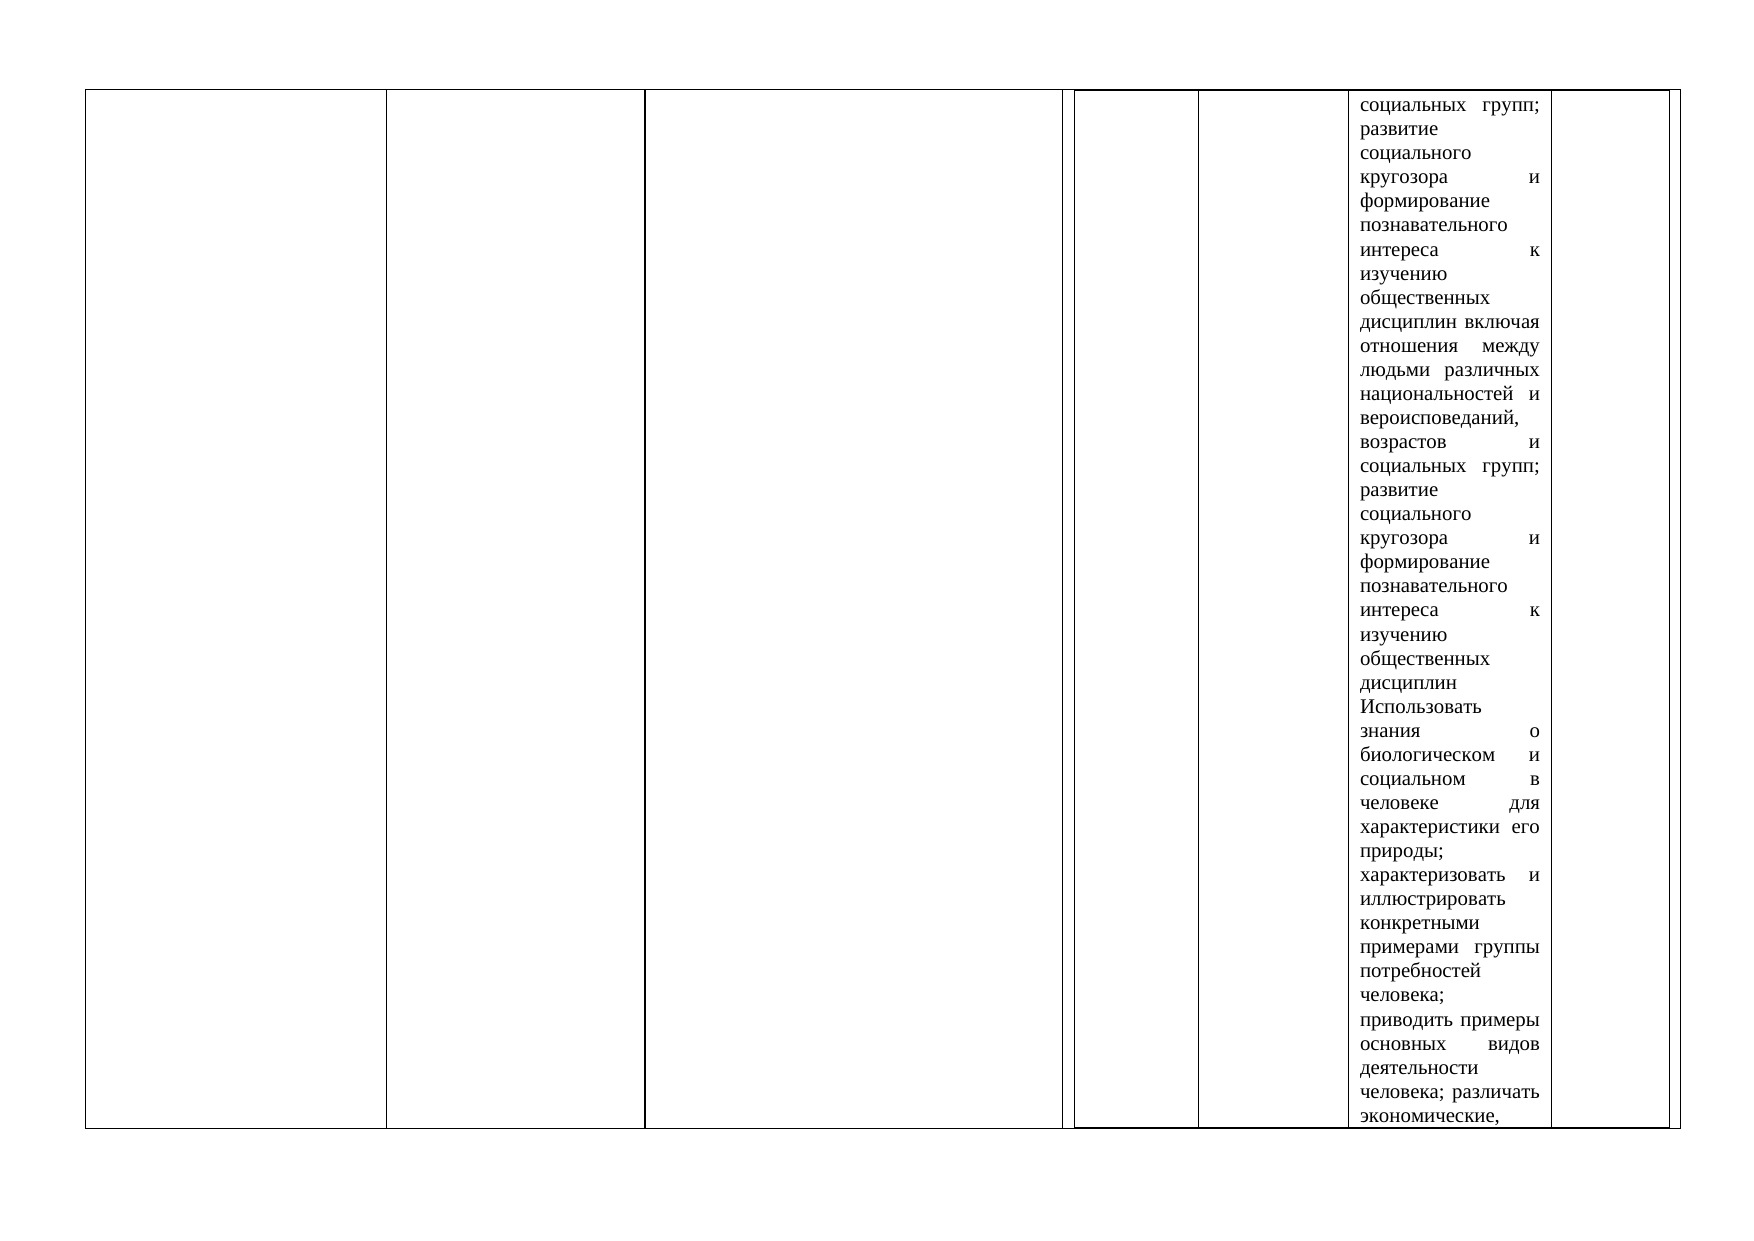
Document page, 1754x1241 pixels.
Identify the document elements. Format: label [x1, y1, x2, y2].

table_cell [1199, 91, 1348, 1127]
table_cell [1670, 90, 1680, 1128]
table_cell [1063, 90, 1074, 1128]
table_cell [646, 90, 1062, 1128]
table_cell [387, 90, 644, 1128]
table_cell [1349, 91, 1551, 1127]
table_cell [1552, 91, 1669, 1127]
table_cell [1075, 91, 1198, 1127]
table_cell [86, 90, 386, 1128]
